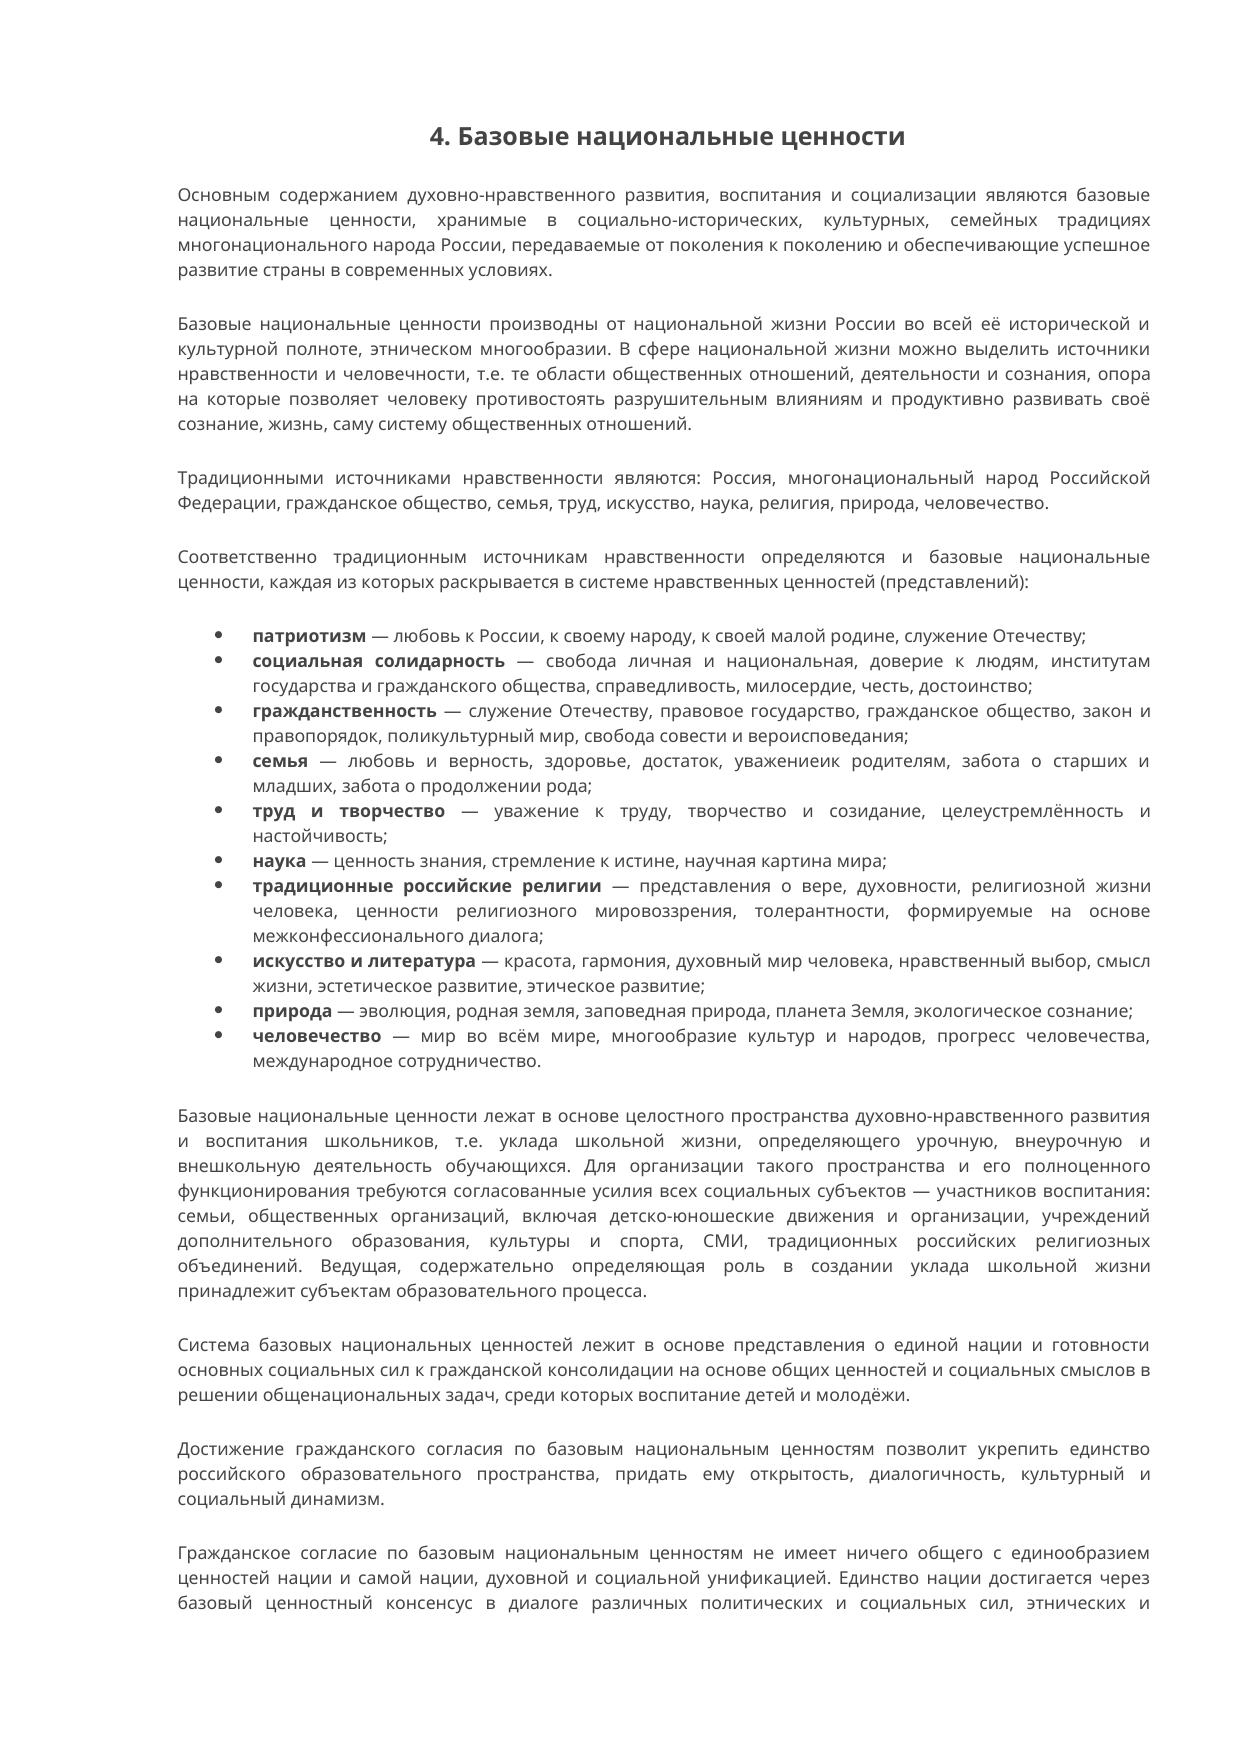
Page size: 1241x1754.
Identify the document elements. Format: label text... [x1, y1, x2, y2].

text Традиционными источниками нравственности являются: Россия, многонациональный народ Российской Федерации, гражданское общество, семья, труд, искусство, наука, религия, природа, человечество. [177, 465, 1152, 515]
list традиционные российские религии — представления о вере, духовности, религиозной жизни человека, ценности религиозного мировоззрения, толерантности, формируемые на основе межконфессионального диалога; [215, 873, 1152, 948]
list патриотизм — любовь к России, к своему народу, к своей малой родине, служение Отечеству; [215, 623, 1152, 648]
list природа — эволюция, родная земля, заповедная природа, планета Земля, экологическое сознание; [215, 998, 1152, 1023]
text 4. Базовые национальные ценности [177, 118, 1152, 152]
text Система базовых национальных ценностей лежит в основе представления о единой нации и готовности основных социальных сил к гражданской консолидации на основе общих ценностей и социальных смыслов в решении общенациональных задач, среди которых воспитание детей и молодёжи. [177, 1331, 1152, 1406]
text Базовые национальные ценности производны от национальной жизни России во всей её исторической и культурной полноте, этническом многообразии. В сфере национальной жизни можно выделить источники нравственности и человечности, т.е. те области общественных отношений, деятельности и сознания, опора на которые позволяет человеку противостоять разрушительным влияниям и продуктивно развивать своё сознание, жизнь, саму систему общественных отношений. [177, 311, 1152, 436]
text Соответственно традиционным источникам нравственности определяются и базовые национальные ценности, каждая из которых раскрывается в системе нравственных ценностей (представлений): [177, 544, 1152, 594]
list человечество — мир во всём мире, многообразие культур и народов, прогресс человечества, международное сотрудничество. [215, 1023, 1152, 1073]
text Основным содержанием духовно-нравственного развития, воспитания и социализации являются базовые национальные ценности, хранимые в социально-исторических, культурных, семейных традициях многонационального народа России, передаваемые от поколения к поколению и обеспечивающие успешное развитие страны в современных условиях. [177, 181, 1152, 281]
list социальная солидарность — свобода личная и национальная, доверие к людям, институтам государства и гражданского общества, справедливость, милосердие, честь, достоинство; [215, 648, 1152, 698]
text Достижение гражданского согласия по базовым национальным ценностям позволит укрепить единство российского образовательного пространства, придать ему открытость, диалогичность, культурный и социальный динамизм. [177, 1436, 1152, 1511]
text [177, 1540, 1152, 1615]
text Базовые национальные ценности лежат в основе целостного пространства духовно-нравственного развития и воспитания школьников, т.е. уклада школьной жизни, определяющего урочную, внеурочную и внешкольную деятельность обучающихся. Для организации такого пространства и его полноценного функционирования требуются согласованные усилия всех социальных субъектов — участников воспитания: семьи, общественных организаций, включая детско-юношеские движения и организации, учреждений дополнительного образования, культуры и спорта, СМИ, традиционных российских религиозных объединений. Ведущая, содержательно определяющая роль в создании уклада школьной жизни принадлежит субъектам образовательного процесса. [177, 1102, 1152, 1302]
list труд и творчество — уважение к труду, творчество и созидание, целеустремлённость и настойчивость; [215, 798, 1152, 848]
list наука — ценность знания, стремление к истине, научная картина мира; [215, 848, 1152, 873]
list семья — любовь и верность, здоровье, достаток, уважениеик родителям, забота о старших и младших, забота о продолжении рода; [215, 748, 1152, 798]
list искусство и литература — красота, гармония, духовный мир человека, нравственный выбор, смысл жизни, эстетическое развитие, этическое развитие; [215, 948, 1152, 998]
list гражданственность — служение Отечеству, правовое государство, гражданское общество, закон и правопорядок, поликультурный мир, свобода совести и вероисповедания; [215, 698, 1152, 748]
